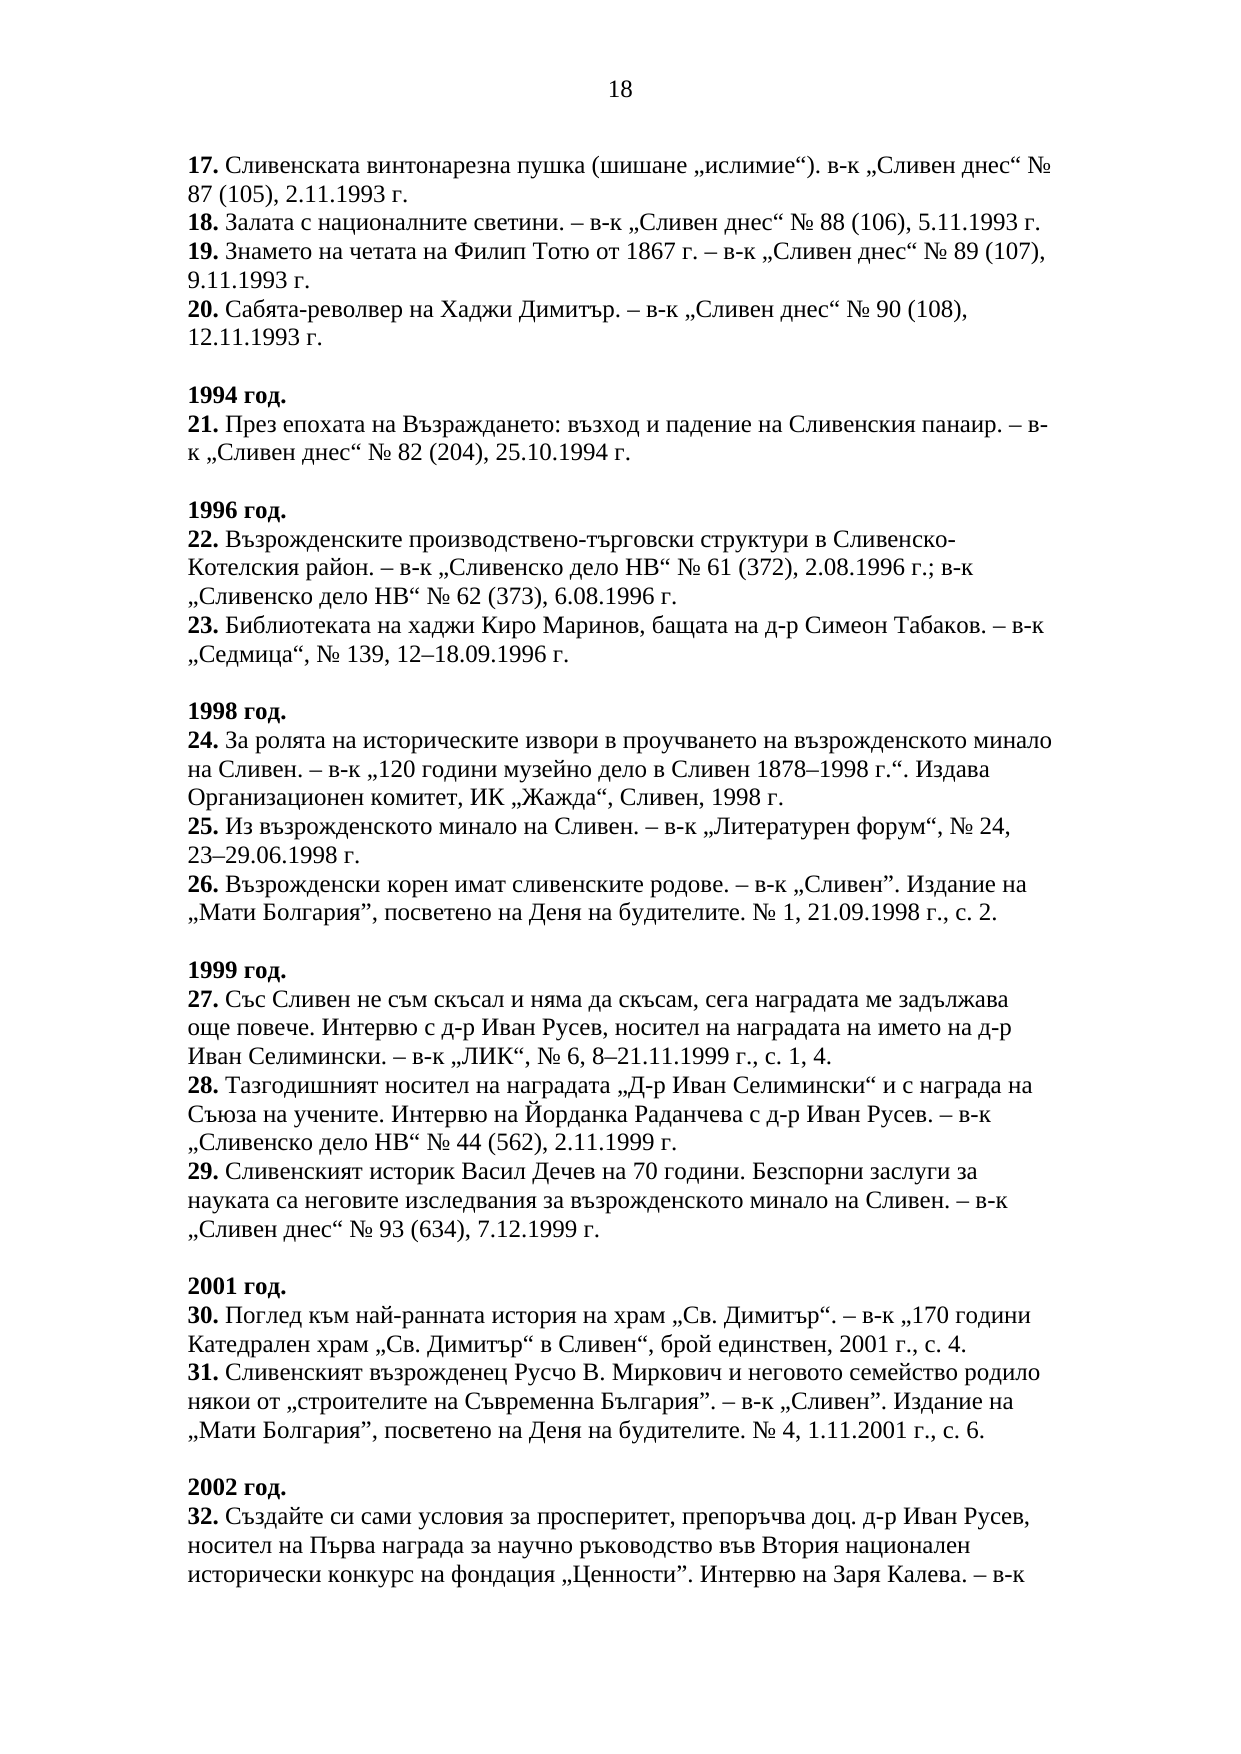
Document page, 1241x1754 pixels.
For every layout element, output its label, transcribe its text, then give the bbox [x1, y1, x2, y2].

text 1998 год. [187, 696, 1053, 725]
text 25. Из възрожденското минало на Сливен. – в-к „Литературен форум“, № 24, 23–29.06.1998 г. [187, 811, 1053, 869]
text 20. Сабята-револвер на Хаджи Димитър. – в-к „Сливен днес“ № 90 (108), 12.11.1993 г. [187, 294, 1053, 351]
text 2001 год. [187, 1271, 1053, 1300]
text 24. За ролята на историческите извори в проучването на възрожденското минало на Сливен. – в-к „120 години музейно дело в Сливен 1878–1998 г.“. Издава Организационен комитет, ИК „Жажда“, Сливен, 1998 г. [187, 725, 1053, 811]
text 31. Сливенският възрожденец Русчо В. Миркович и неговото семейство родило някои от „строителите на Съвременна България”. – в-к „Сливен”. Издание на „Мати Болгария”, посветено на Деня на будителите. № 4, 1.11.2001 г., с. 6. [187, 1357, 1053, 1444]
text 1996 год. [187, 495, 1053, 524]
text 1994 год. [187, 380, 1053, 409]
text 19. Знамето на четата на Филип Тотю от 1867 г. – в-к „Сливен днес“ № 89 (107), 9.11.1993 г. [187, 236, 1053, 294]
text 28. Тазгодишният носител на наградата „Д-р Иван Селимински“ и с награда на Съюза на учените. Интервю на Йорданка Раданчева с д-р Иван Русев. – в-к „Сливенско дело НВ“ № 44 (562), 2.11.1999 г. [187, 1070, 1053, 1156]
text 30. Поглед към най-ранната история на храм „Св. Димитър“. – в-к „170 години Катедрален храм „Св. Димитър“ в Сливен“, брой единствен, 2001 г., с. 4. [187, 1300, 1053, 1357]
text 17. Сливенската винтонарезна пушка (шишане „ислимие“). в-к „Сливен днес“ № 87 (105), 2.11.1993 г. [187, 150, 1053, 207]
text 2002 год. [187, 1472, 1053, 1501]
text 22. Възрожденските производствено-търговски структури в Сливенско-Котелския район. – в-к „Сливенско дело НВ“ № 61 (372), 2.08.1996 г.; в-к „Сливенско дело НВ“ № 62 (373), 6.08.1996 г. [187, 524, 1053, 610]
text 23. Библиотеката на хаджи Киро Маринов, бащата на д-р Симеон Табаков. – в-к „Седмица“, № 139, 12–18.09.1996 г. [187, 610, 1053, 667]
text 21. През епохата на Възраждането: възход и падение на Сливенския панаир. – в-к „Сливен днес“ № 82 (204), 25.10.1994 г. [187, 409, 1053, 466]
text 18. Залата с националните светини. – в-к „Сливен днес“ № 88 (106), 5.11.1993 г. [187, 207, 1053, 236]
text 27. Със Сливен не съм скъсал и няма да скъсам, сега наградата ме задължава още повече. Интервю с д-р Иван Русев, носител на наградата на името на д-р Иван Селимински. – в-к „ЛИК“, № 6, 8–21.11.1999 г., с. 1, 4. [187, 984, 1053, 1070]
text 1999 год. [187, 955, 1053, 984]
text 26. Възрожденски корен имат сливенските родове. – в-к „Сливен”. Издание на „Мати Болгария”, посветено на Деня на будителите. № 1, 21.09.1998 г., с. 2. [187, 869, 1053, 926]
text 29. Сливенският историк Васил Дечев на 70 години. Безспорни заслуги за науката са неговите изследвания за възрожденското минало на Сливен. – в-к „Сливен днес“ № 93 (634), 7.12.1999 г. [187, 1156, 1053, 1242]
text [187, 1501, 1053, 1587]
